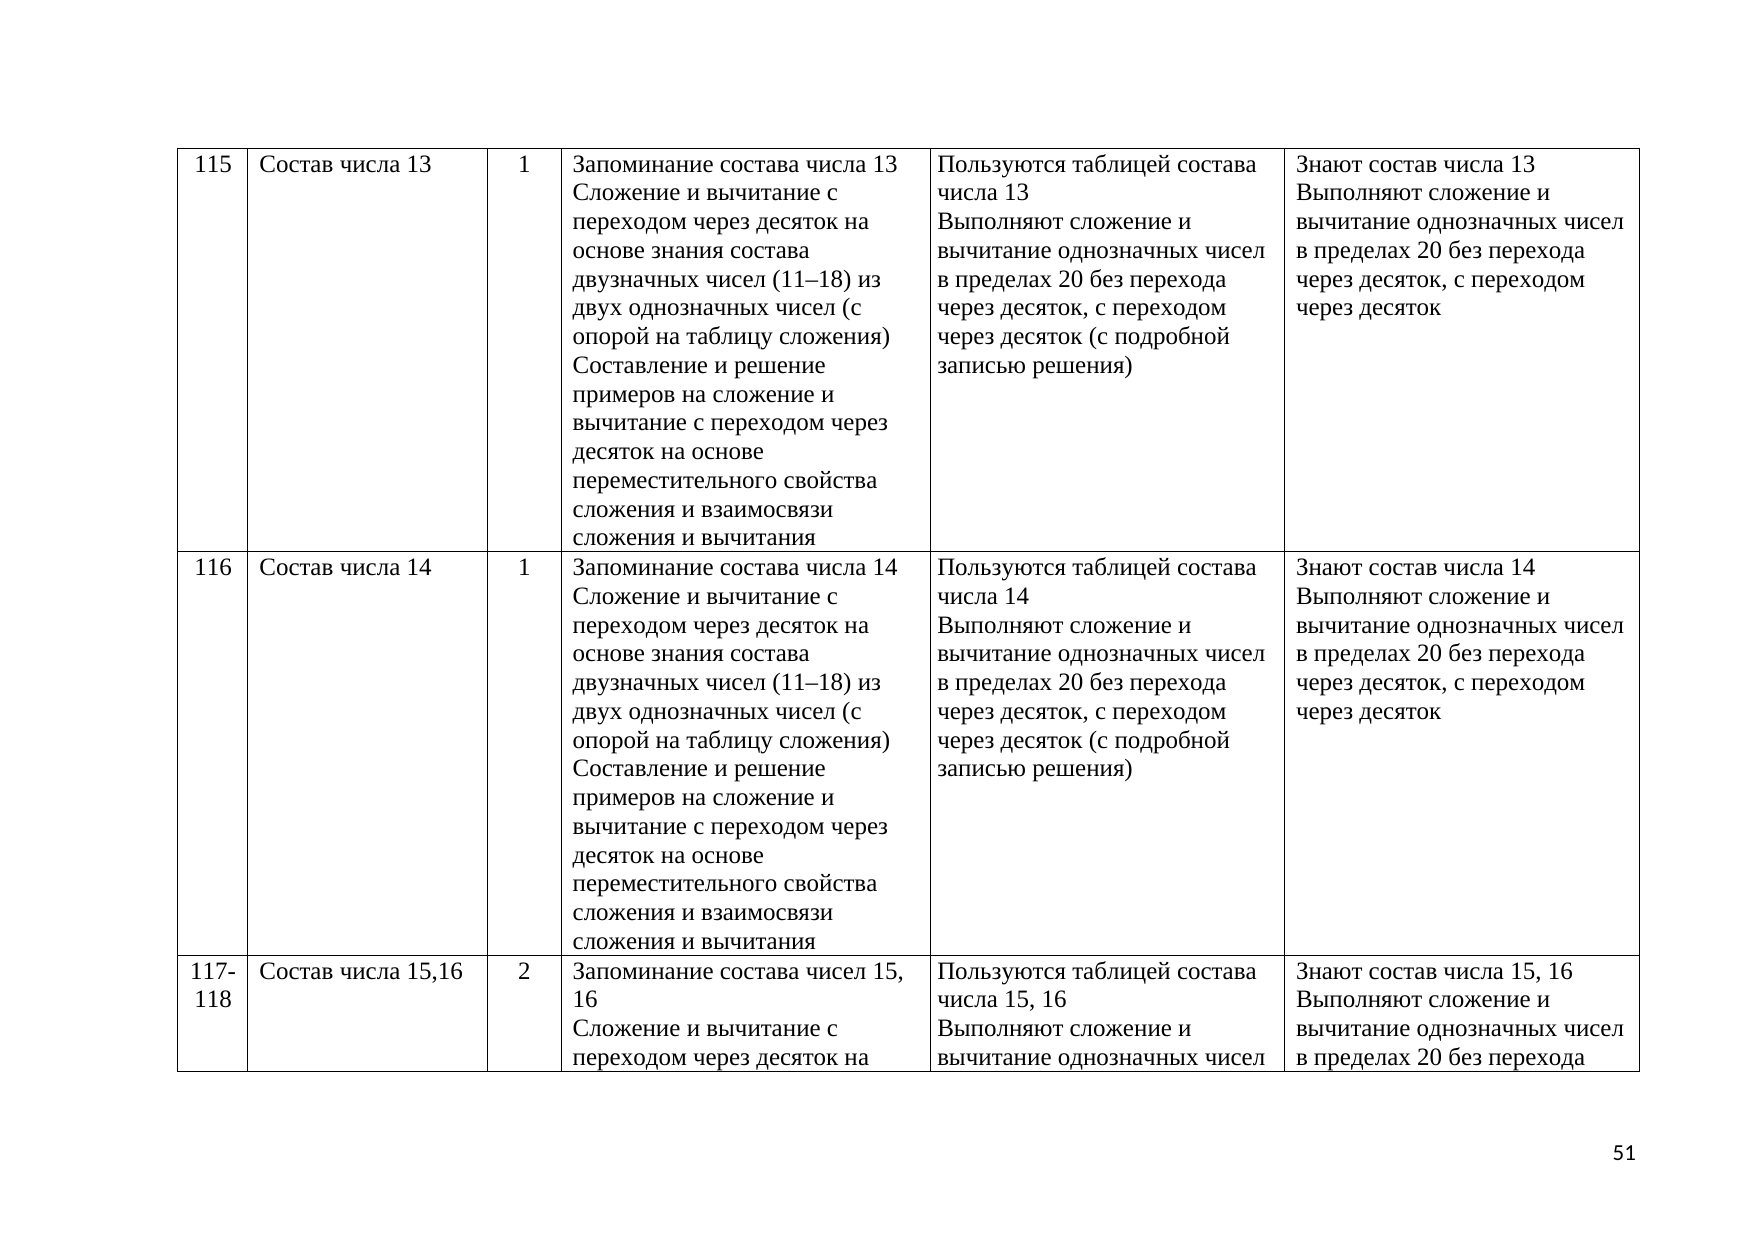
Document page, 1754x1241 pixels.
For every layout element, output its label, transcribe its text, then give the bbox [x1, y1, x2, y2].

table_header Запоминание состава числа 13 Сложение и вычитание с переходом через десяток на основе знания состава двузначных чисел (11–18) из двух однозначных чисел (с опорой на таблицу сложения) Составление и решение примеров на сложение и вычитание с переходом через десяток на основе переместительного свойства сложения и взаимосвязи сложения и вычитания [562, 149, 930, 551]
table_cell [562, 956, 930, 1071]
table_cell Состав числа 15,16 [248, 956, 487, 1071]
table_header Знают состав числа 13 Выполняют сложение и вычитание однозначных чисел в пределах 20 без перехода через десяток, с переходом через десяток [1285, 149, 1639, 551]
table_cell Знают состав числа 14 Выполняют сложение и вычитание однозначных чисел в пределах 20 без перехода через десяток, с переходом через десяток [1285, 552, 1639, 955]
table_cell Пользуются таблицей состава числа 14 Выполняют сложение и вычитание однозначных чисел в пределах 20 без перехода через десяток, с переходом через десяток (с подробной записью решения) [931, 552, 1284, 955]
table_header Состав числа 13 [248, 149, 487, 551]
table_cell 1 [488, 552, 561, 955]
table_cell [1285, 956, 1639, 1071]
table_cell Запоминание состава числа 14 Сложение и вычитание с переходом через десяток на основе знания состава двузначных чисел (11–18) из двух однозначных чисел (с опорой на таблицу сложения) Составление и решение примеров на сложение и вычитание с переходом через десяток на основе переместительного свойства сложения и взаимосвязи сложения и вычитания [562, 552, 930, 955]
table_header Пользуются таблицей состава числа 13 Выполняют сложение и вычитание однозначных чисел в пределах 20 без перехода через десяток, с переходом через десяток (с подробной записью решения) [931, 149, 1284, 551]
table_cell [931, 956, 1284, 1071]
table_cell 116 [178, 552, 247, 955]
table_cell 2 [488, 956, 561, 1071]
table_header 1 [488, 149, 561, 551]
table_cell 117-118 [178, 956, 247, 1071]
table_cell Состав числа 14 [248, 552, 487, 955]
table_header 115 [178, 149, 247, 551]
